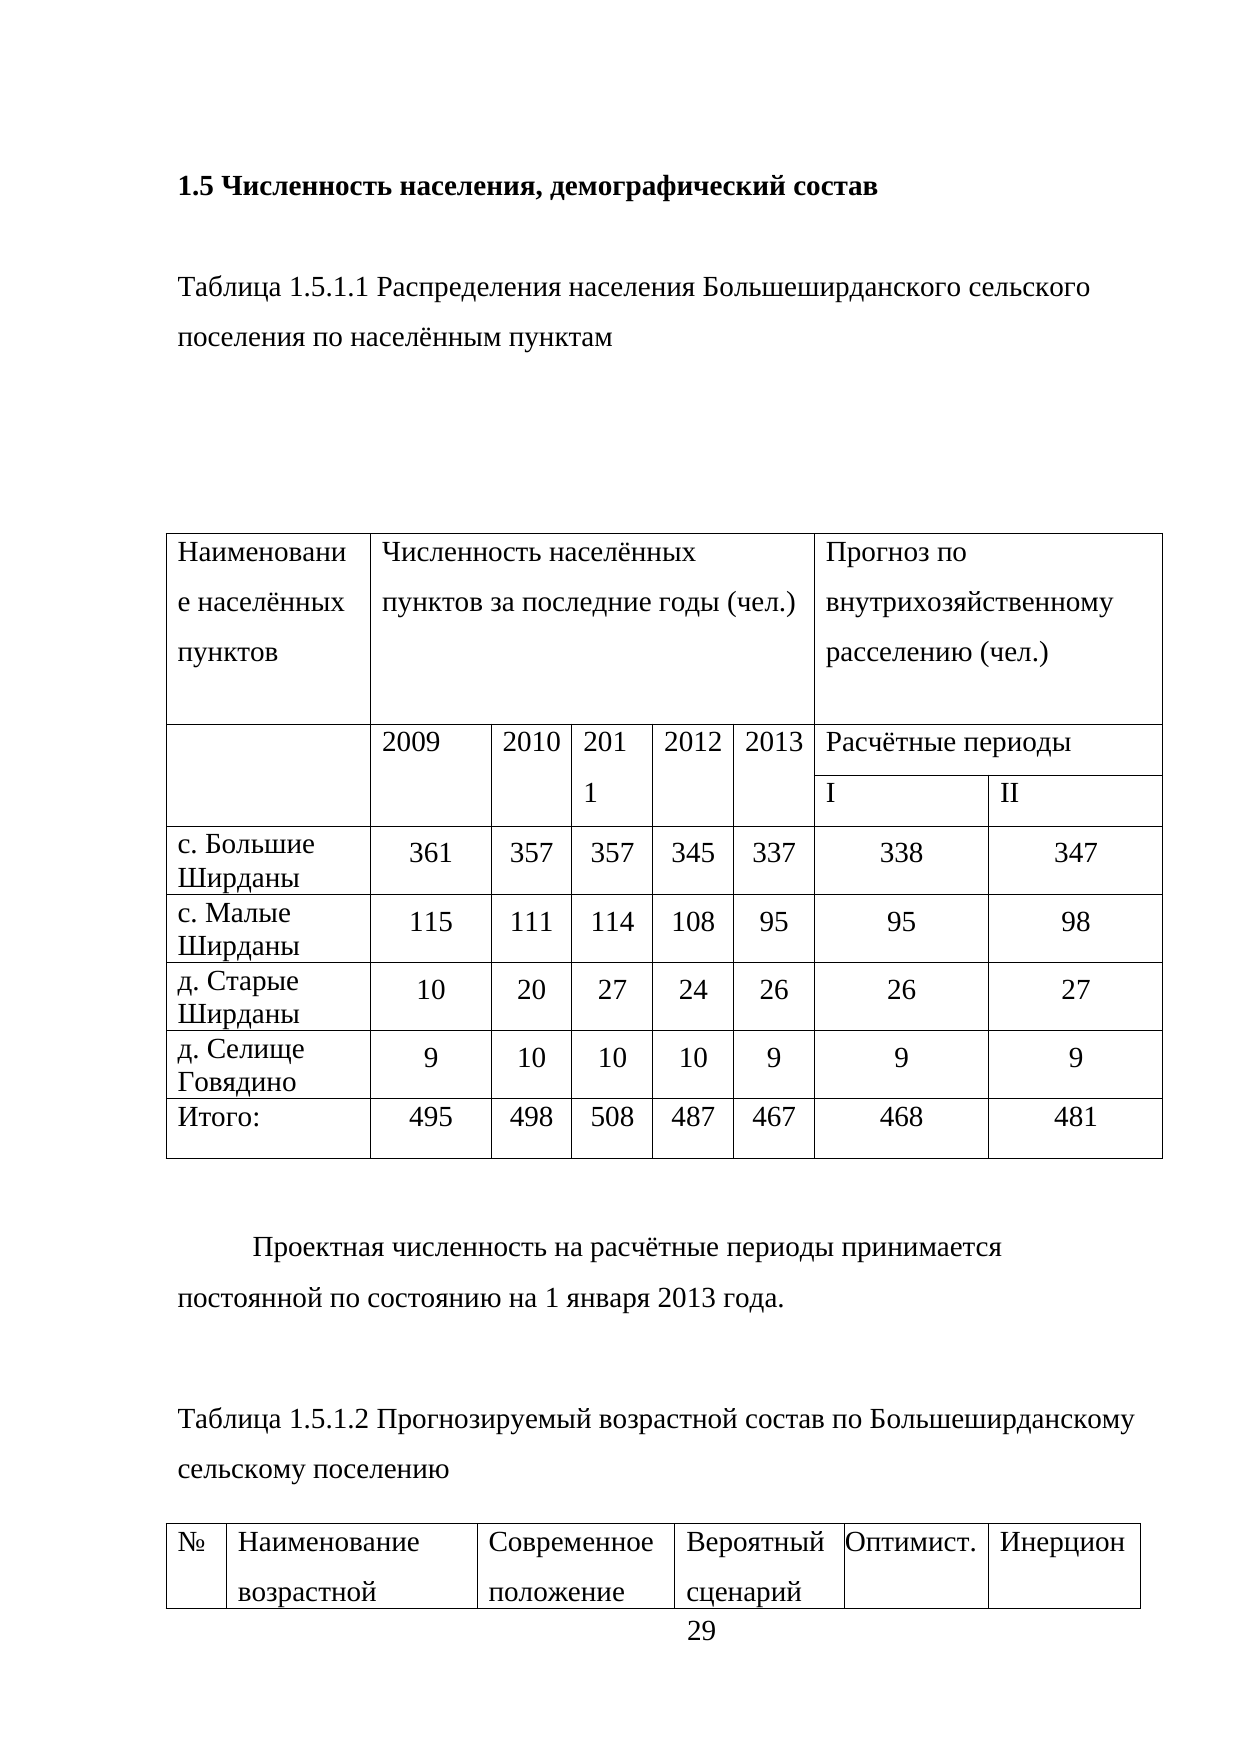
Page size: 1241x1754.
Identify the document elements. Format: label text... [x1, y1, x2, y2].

table_cell 10 [653, 1031, 733, 1098]
table_cell 338 [815, 827, 988, 894]
table_cell 111 [492, 895, 571, 962]
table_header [478, 1524, 674, 1608]
table_cell 26 [734, 963, 814, 1030]
table_cell 10 [572, 1031, 652, 1098]
table_cell 24 [653, 963, 733, 1030]
text Проектная численность на расчётные периоды принимается постоянной по состоянию на 1 января 2013 года. [177, 1229, 1152, 1313]
table_cell I [815, 776, 988, 826]
table_cell 9 [815, 1031, 988, 1098]
table_cell 468 [815, 1099, 988, 1157]
table_cell Итого: [167, 1099, 370, 1157]
table_cell д. Селище Говядино [167, 1031, 370, 1098]
table_cell 347 [989, 827, 1162, 894]
table_cell [167, 725, 370, 826]
table_cell 26 [815, 963, 988, 1030]
table_cell с. Малые Ширданы [167, 895, 370, 962]
table_cell 2012 [653, 725, 733, 826]
table_cell 357 [492, 827, 571, 894]
table_cell 20 [492, 963, 571, 1030]
table_cell 2011 [572, 725, 652, 826]
table_cell д. Старые Ширданы [167, 963, 370, 1030]
table_cell 498 [492, 1099, 571, 1157]
table_cell 98 [989, 895, 1162, 962]
text Таблица 1.5.1.1 Распределения населения Большеширданского сельского поселения по населённым пунктам [177, 269, 1152, 353]
table_cell 9 [734, 1031, 814, 1098]
table_cell 114 [572, 895, 652, 962]
text Таблица 1.5.1.2 Прогнозируемый возрастной состав по Большеширданскому сельскому поселению [177, 1401, 1152, 1485]
table_cell II [989, 776, 1162, 826]
subtitle 1.5 Численность населения, демографический состав [177, 168, 1152, 202]
table_cell 95 [734, 895, 814, 962]
table_cell 2009 [371, 725, 491, 826]
table_cell 345 [653, 827, 733, 894]
table_cell 495 [371, 1099, 491, 1157]
table_header Оптимист. сценарий [845, 1524, 988, 1608]
table_cell 108 [653, 895, 733, 962]
table_cell 2010 [492, 725, 571, 826]
table_header № п/п [167, 1524, 226, 1608]
table_cell с. Большие Ширданы [167, 827, 370, 894]
table_cell 2013 [734, 725, 814, 826]
table_header Вероятный сценарий [675, 1524, 844, 1608]
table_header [227, 1524, 477, 1608]
table_cell 27 [572, 963, 652, 1030]
table_cell 10 [492, 1031, 571, 1098]
table_cell 115 [371, 895, 491, 962]
table_cell 508 [572, 1099, 652, 1157]
table_cell 10 [371, 963, 491, 1030]
table_cell Расчётные периоды [815, 725, 1162, 774]
table_header Наименование населённых пунктов [167, 534, 370, 723]
table_header Численность населённых пунктов за последние годы (чел.) [371, 534, 814, 723]
table_header Инерцион. сценарий [989, 1524, 1140, 1608]
table_cell 357 [572, 827, 652, 894]
table_cell 9 [371, 1031, 491, 1098]
table_cell 95 [815, 895, 988, 962]
table_cell 481 [989, 1099, 1162, 1157]
table_cell 27 [989, 963, 1162, 1030]
table_cell 337 [734, 827, 814, 894]
table_cell 9 [989, 1031, 1162, 1098]
table_cell 487 [653, 1099, 733, 1157]
table_header Прогноз по внутрихозяйственному расселению (чел.) [815, 534, 1162, 723]
table_cell 467 [734, 1099, 814, 1157]
table_cell 361 [371, 827, 491, 894]
